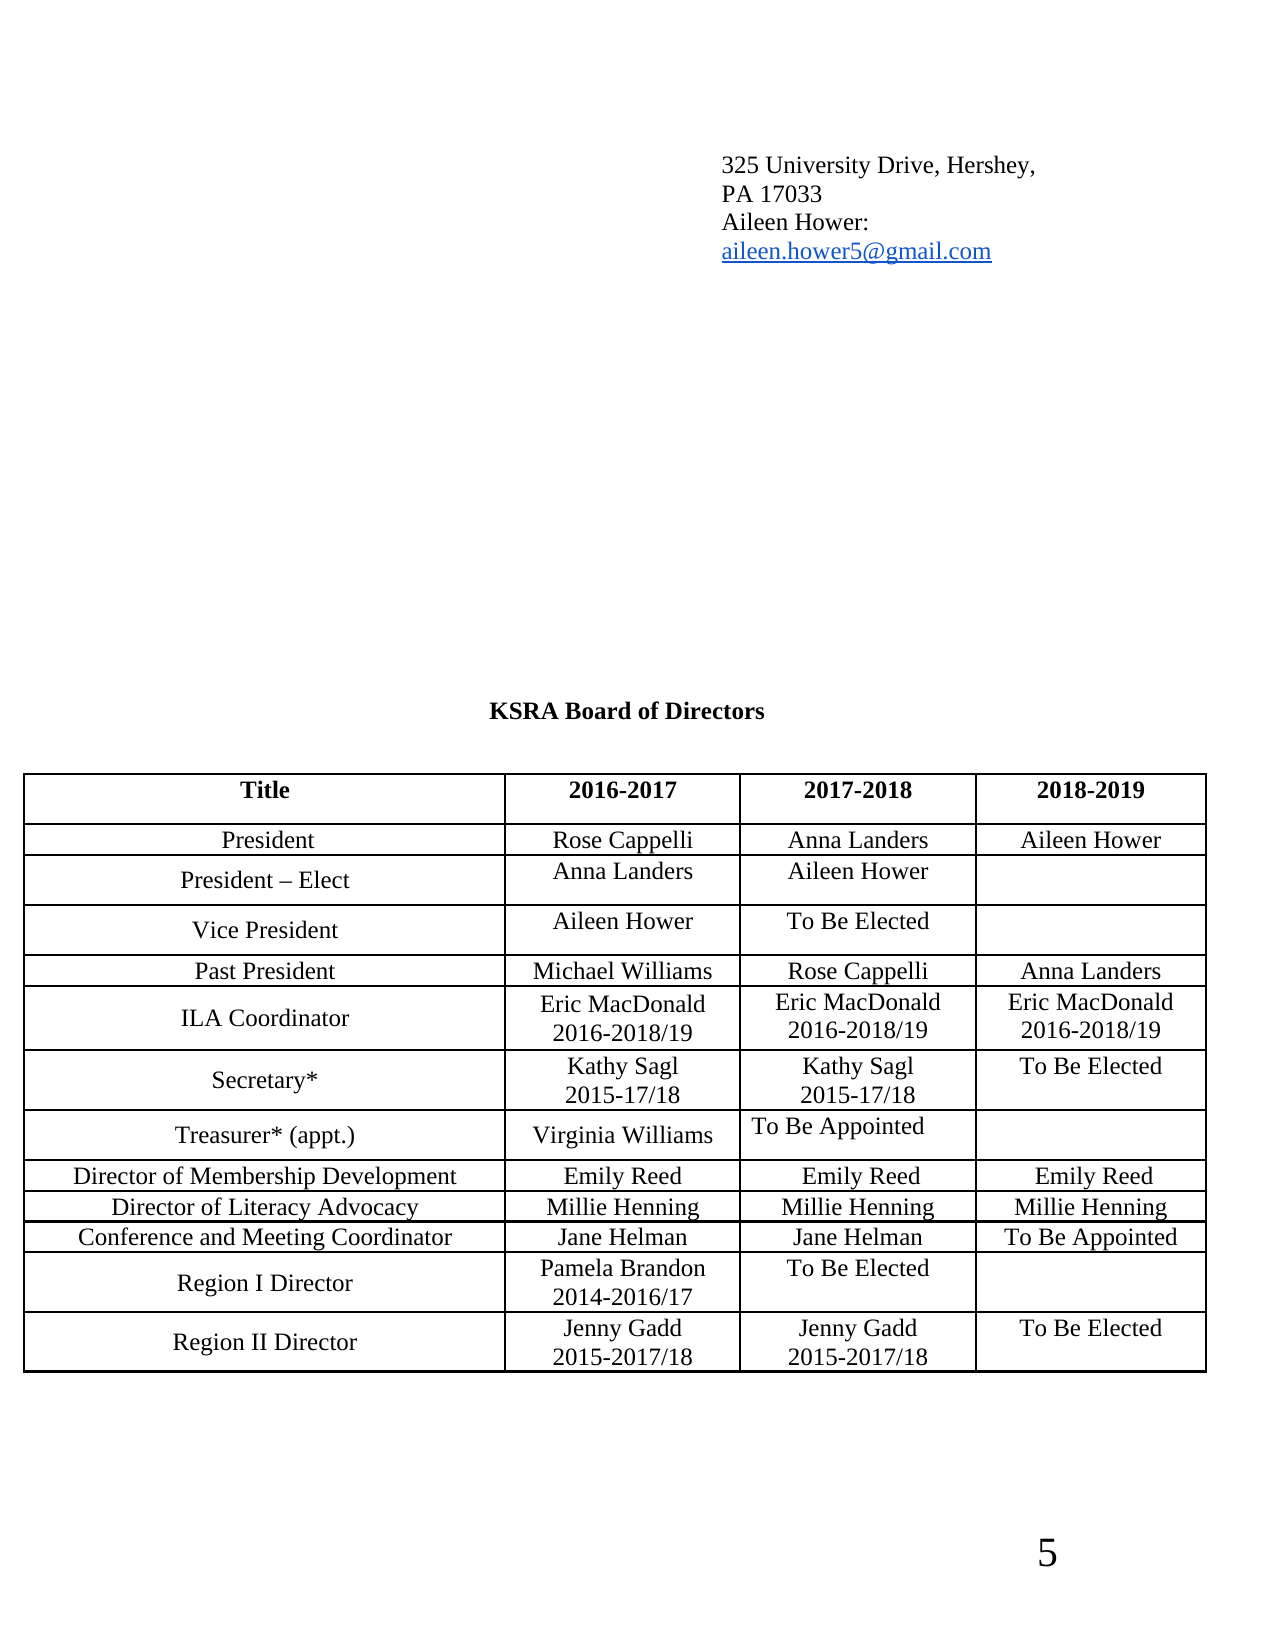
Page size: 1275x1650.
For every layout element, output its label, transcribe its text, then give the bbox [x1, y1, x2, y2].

table_cell Aileen Hower [977, 825, 1205, 854]
table_header 2018-2019 [977, 775, 1205, 823]
table_cell Jenny Gadd 2015-2017/18 [506, 1313, 739, 1370]
table_cell To Be Elected [741, 906, 975, 954]
table_cell Conference and Meeting Coordinator [25, 1223, 504, 1251]
table_cell To Be Elected [977, 1313, 1205, 1370]
table_cell Pamela Brandon 2014-2016/17 [506, 1253, 739, 1311]
table_cell Secretary* [25, 1051, 504, 1109]
table_cell President – Elect [25, 856, 504, 904]
table_header 2016-2017 [506, 775, 739, 823]
table_cell Michael Williams [506, 956, 739, 984]
table_cell Jane Helman [506, 1223, 739, 1251]
table_cell Treasurer* (appt.) [25, 1111, 504, 1159]
table_cell [977, 906, 1205, 954]
text KSRA Board of Directors [196, 696, 1057, 725]
table_cell To Be Appointed [977, 1223, 1205, 1251]
table_cell Director of Literacy Advocacy [25, 1192, 504, 1220]
table_cell Anna Landers [977, 956, 1205, 984]
table_cell Kathy Sagl 2015-17/18 [741, 1051, 975, 1109]
table_cell Past President [25, 956, 504, 984]
table_header 2017-2018 [741, 775, 975, 823]
table_cell President [25, 825, 504, 854]
table_cell Eric MacDonald 2016-2018/19 [506, 987, 739, 1049]
table_cell To Be Elected [741, 1253, 975, 1311]
table_cell Aileen Hower [506, 906, 739, 954]
table_cell Millie Henning [741, 1192, 975, 1220]
table_cell To Be Appointed [741, 1111, 975, 1159]
text Aileen Hower: aileen.hower5@gmail.com [721, 207, 1057, 265]
table_cell ILA Coordinator [25, 987, 504, 1049]
table_cell To Be Elected [977, 1051, 1205, 1109]
table_cell Jane Helman [741, 1223, 975, 1251]
text 325 University Drive, Hershey, PA 17033 [721, 150, 1057, 207]
table_cell Kathy Sagl 2015-17/18 [506, 1051, 739, 1109]
table_cell Emily Reed [506, 1161, 739, 1189]
table_cell [977, 1111, 1205, 1159]
table_cell Anna Landers [506, 856, 739, 904]
table_header Title [25, 775, 504, 823]
table_cell Anna Landers [741, 825, 975, 854]
table_cell Region I Director [25, 1253, 504, 1311]
table_cell Rose Cappelli [506, 825, 739, 854]
table_cell Emily Reed [741, 1161, 975, 1189]
table_cell [977, 1253, 1205, 1311]
table_cell Region II Director [25, 1313, 504, 1370]
table_cell Jenny Gadd 2015-2017/18 [741, 1313, 975, 1370]
table_cell [977, 856, 1205, 904]
table_cell Rose Cappelli [741, 956, 975, 984]
table_cell Eric MacDonald 2016-2018/19 [741, 987, 975, 1049]
table_cell Emily Reed [977, 1161, 1205, 1189]
table_cell Millie Henning [977, 1192, 1205, 1220]
table_cell Vice President [25, 906, 504, 954]
table_cell Virginia Williams [506, 1111, 739, 1159]
table_cell Director of Membership Development [25, 1161, 504, 1189]
table_cell Millie Henning [506, 1192, 739, 1220]
table_cell Eric MacDonald 2016-2018/19 [977, 987, 1205, 1049]
table_cell Aileen Hower [741, 856, 975, 904]
